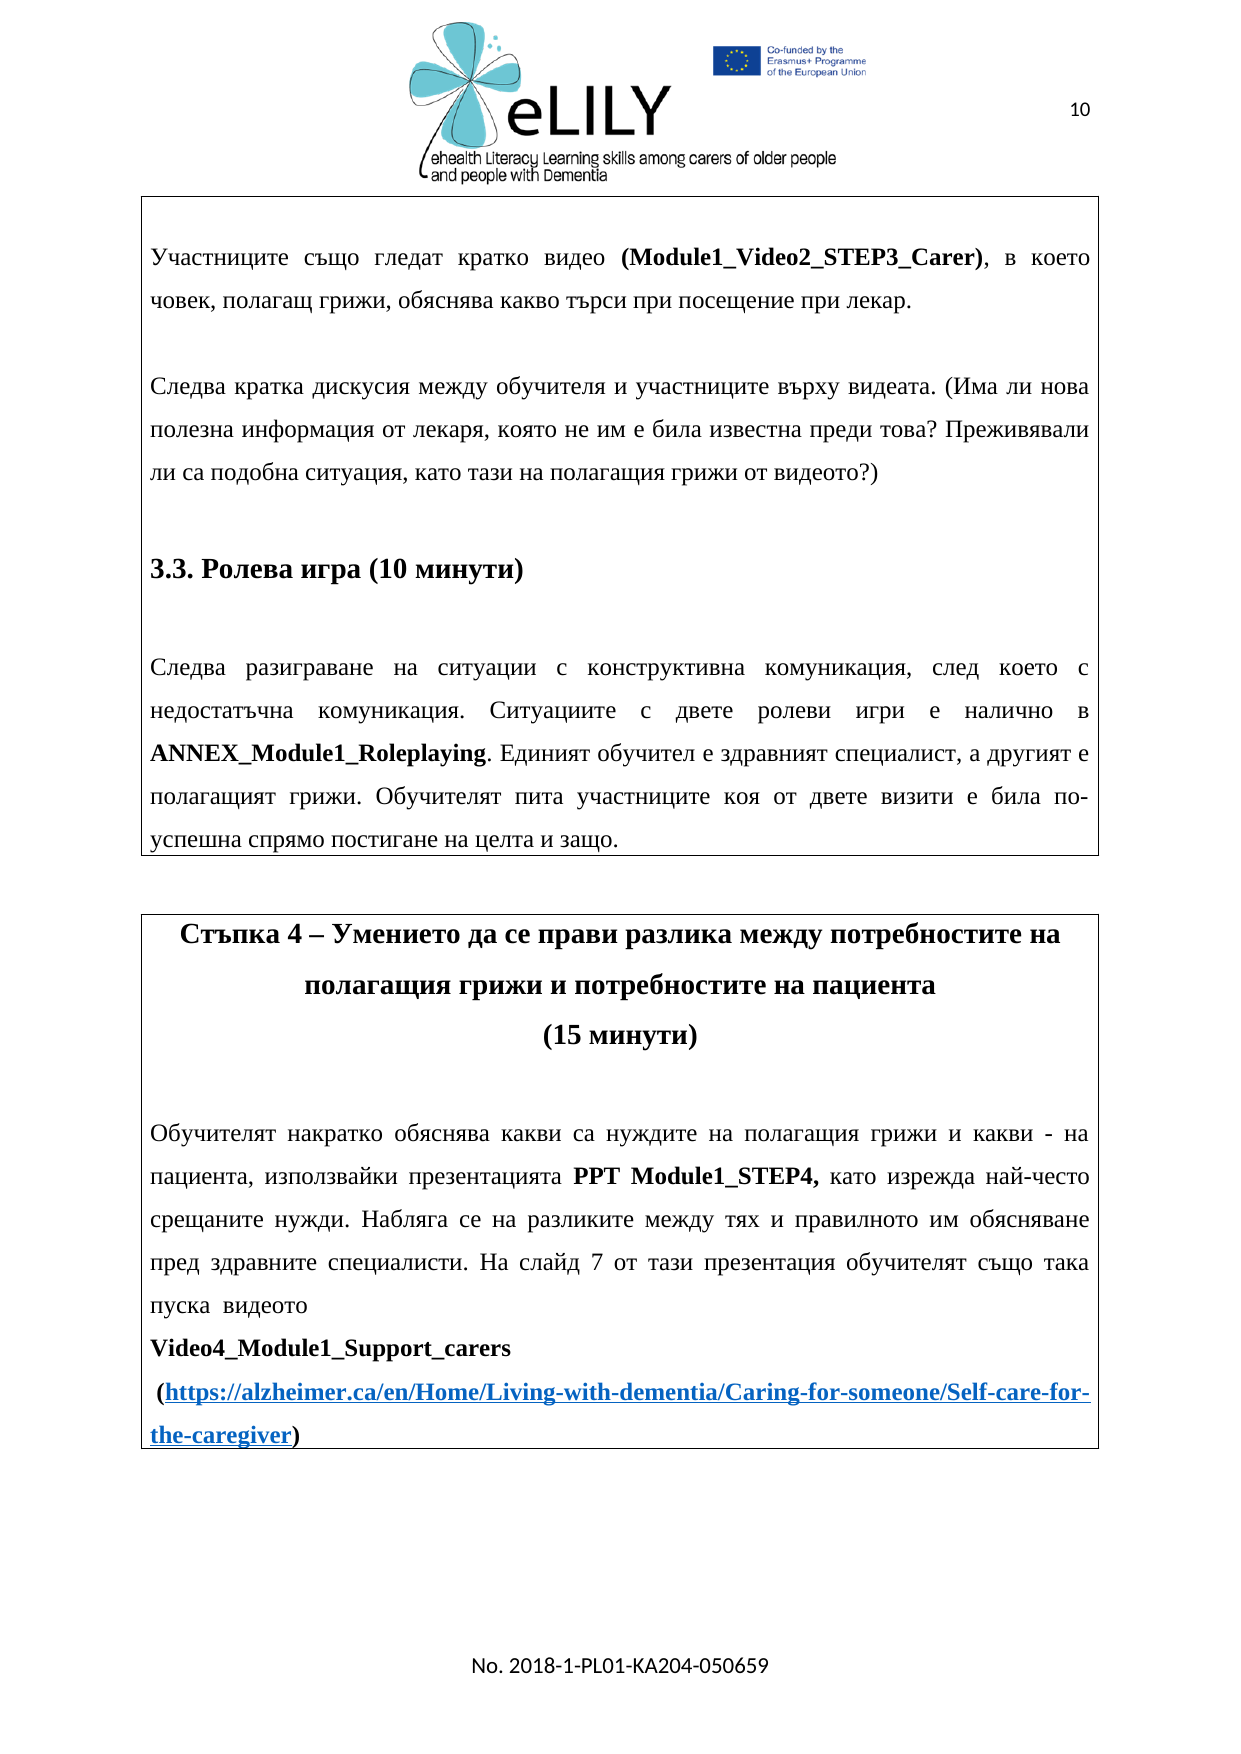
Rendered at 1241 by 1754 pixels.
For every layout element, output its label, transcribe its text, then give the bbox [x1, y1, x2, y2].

text (https://alzheimer.ca/en/Home/Living-with-dementia/Caring-for-someone/Self-care-for-the-caregiver) [142, 1373, 1098, 1448]
text Участниците също гледат кратко видео (Module1_Video2_STEP3_Carer), в което човек, полагащ грижи, обяснява какво търси при посещение при лекар. [142, 239, 1098, 314]
text Следва кратка дискусия между обучителя и участниците върху видеата. (Има ли нова полезна информация от лекаря, която не им е била известна преди това? Преживявали ли са подобна ситуация, като тази на полагащия грижи от видеото?) [142, 368, 1098, 486]
text Обучителят накратко обяснява какви са нуждите на полагащия грижи и какви - на пациента, използвайки презентацията PPT Module1_STEP4, като изрежда най-често срещаните нужди. Набляга се на разликите между тях и правилното им обясняване пред здравните специалисти. На слайд 7 от тази презентация обучителят също така пуска видеото [142, 1115, 1098, 1319]
picture [409, 22, 866, 185]
text Следва разиграване на ситуации с конструктивна комуникация, след което с недостатъчна комуникация. Ситуациите с двете ролеви игри е налично в ANNEX_Module1_Roleplaying. Единият обучител е здравният специалист, а другият е полагащият грижи. Обучителят пита участниците коя от двете визити е била по-успешна спрямо постигане на целта и защо. [142, 648, 1098, 855]
text 3.3. Ролева игра (10 минути) [142, 548, 1098, 584]
text (15 минути) [142, 1014, 1098, 1051]
text Video4_Module1_Support_carers [142, 1330, 1098, 1362]
text Стъпка 4 – Умението да се прави разлика между потребностите на полагащия грижи и потребностите на пациента [142, 915, 1098, 1000]
